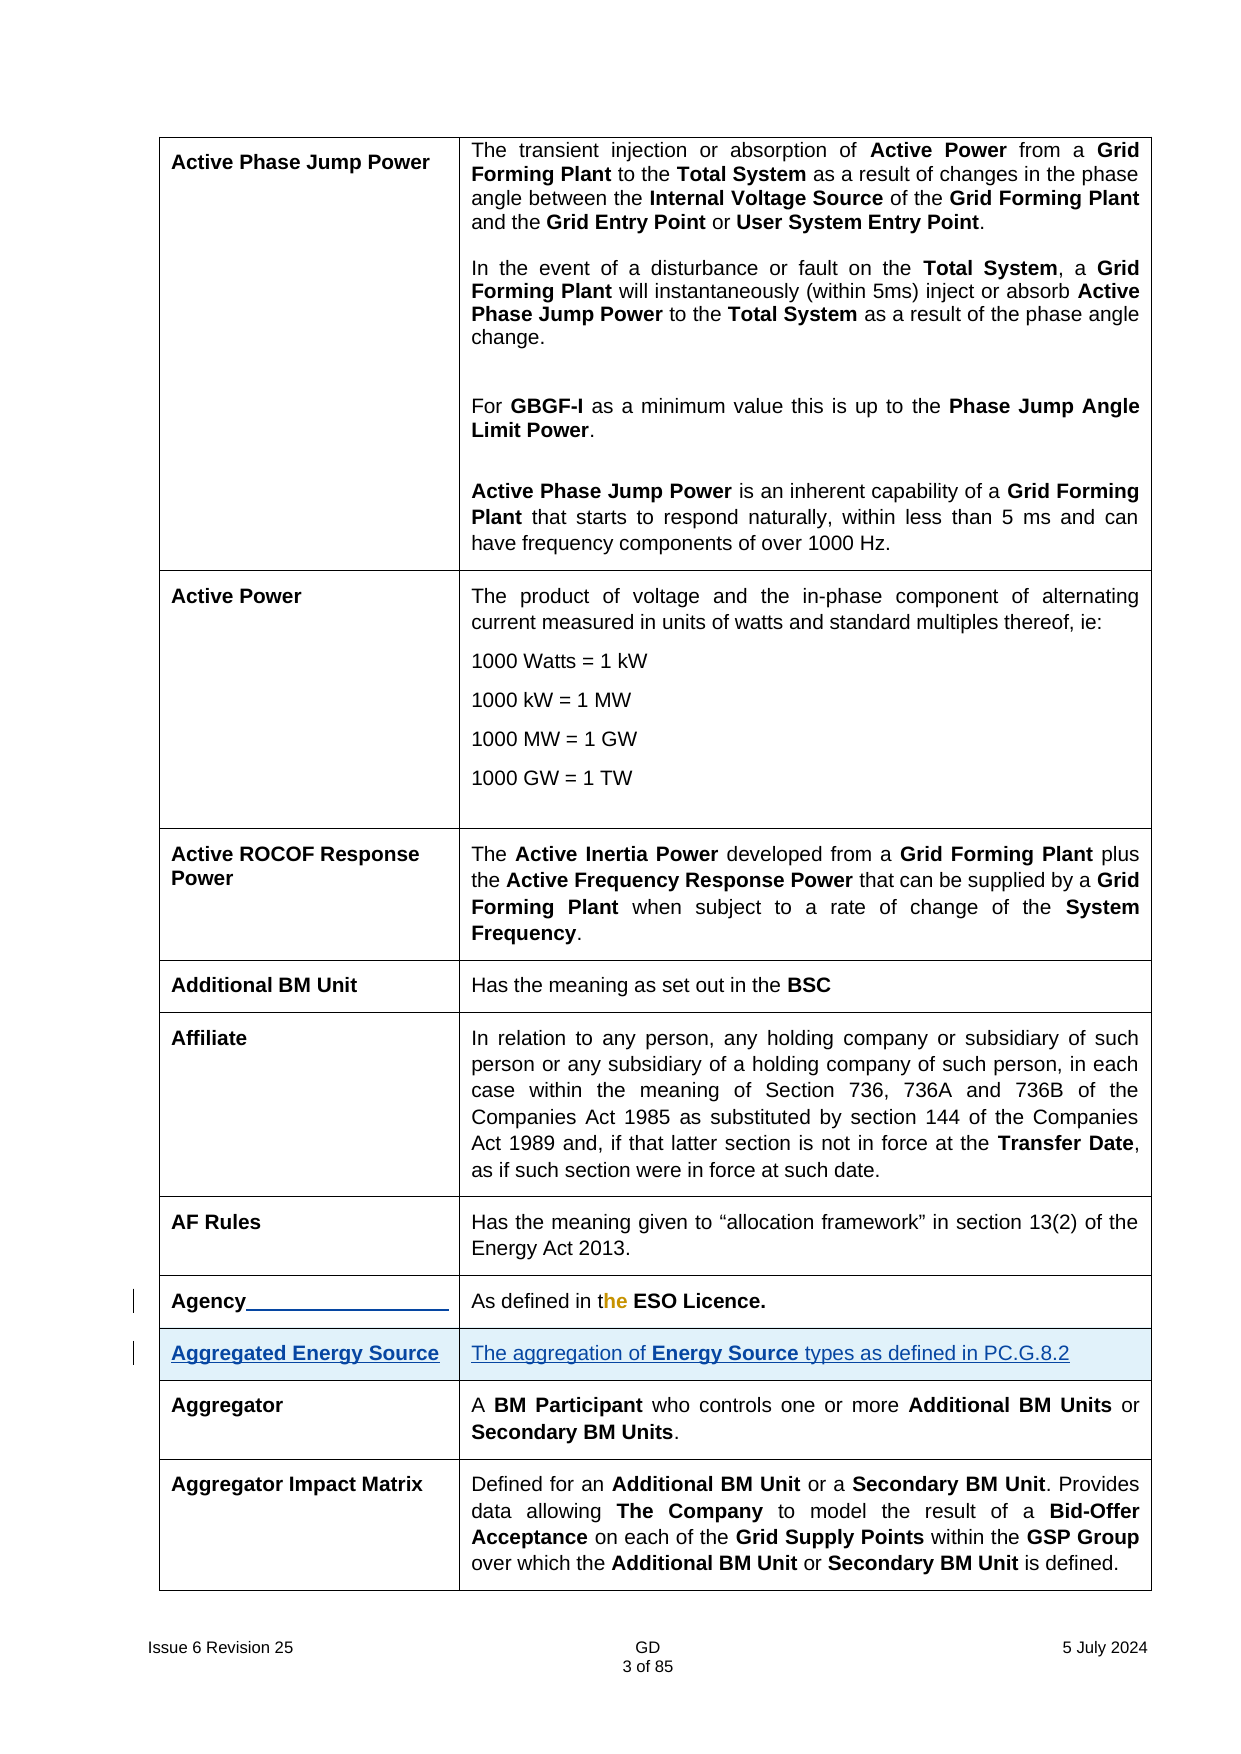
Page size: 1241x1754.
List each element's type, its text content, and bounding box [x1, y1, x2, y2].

table_cell Additional BM Unit [160, 961, 459, 1012]
table_cell Active Phase Jump Power [160, 138, 459, 570]
table_cell A BM Participant who controls one or more Additional BM Units or Secondary BM Units. [460, 1381, 1151, 1458]
table_cell AF Rules [160, 1197, 459, 1275]
table_cell The Active Inertia Power developed from a Grid Forming Plant plus the Active Frequency Response Power that can be supplied by a Grid Forming Plant when subject to a rate of change of the System Frequency. [460, 829, 1151, 960]
table_cell The product of voltage and the in-phase component of alternating current measured in units of watts and standard multiples thereof, ie: 1000 Watts = 1 kW 1000 kW = 1 MW 1000 MW = 1 GW 1000 GW = 1 TW [460, 571, 1151, 828]
table_cell Active ROCOF Response Power [160, 829, 459, 960]
table_cell Aggregator [160, 1381, 459, 1458]
table_cell The transient injection or absorption of Active Power from a Grid Forming Plant to the Total System as a result of changes in the phase angle between the Internal Voltage Source of the Grid Forming Plant and the Grid Entry Point or User System Entry Point. In the event of a disturbance or fault on the Total System, a Grid Forming Plant will instantaneously (within 5ms) inject or absorb Active Phase Jump Power to the Total System as a result of the phase angle change. For GBGF-I as a minimum value this is up to the Phase Jump Angle Limit Power. Active Phase Jump Power is an inherent capability of a Grid Forming Plant that starts to respond naturally, within less than 5 ms and can have frequency components of over 1000 Hz. [460, 138, 1151, 570]
table_cell Defined for an Additional BM Unit or a Secondary BM Unit. Provides data allowing The Company to model the result of a Bid-Offer Acceptance on each of the Grid Supply Points within the GSP Group over which the Additional BM Unit or Secondary BM Unit is defined. [460, 1460, 1151, 1590]
table_cell Active Power [160, 571, 459, 828]
table_cell Aggregator Impact Matrix [160, 1460, 459, 1590]
table_cell Agency [160, 1276, 459, 1327]
table_cell As defined in the ESO Licence. [460, 1276, 1151, 1327]
table_cell Affiliate [160, 1013, 459, 1196]
table_cell Has the meaning as set out in the BSC [460, 961, 1151, 1012]
table_cell Has the meaning given to “allocation framework” in section 13(2) of the Energy Act 2013. [460, 1197, 1151, 1275]
table_cell In relation to any person, any holding company or subsidiary of such person or any subsidiary of a holding company of such person, in each case within the meaning of Section 736, 736A and 736B of the Companies Act 1985 as substituted by section 144 of the Companies Act 1989 and, if that latter section is not in force at the Transfer Date, as if such section were in force at such date. [460, 1013, 1151, 1196]
